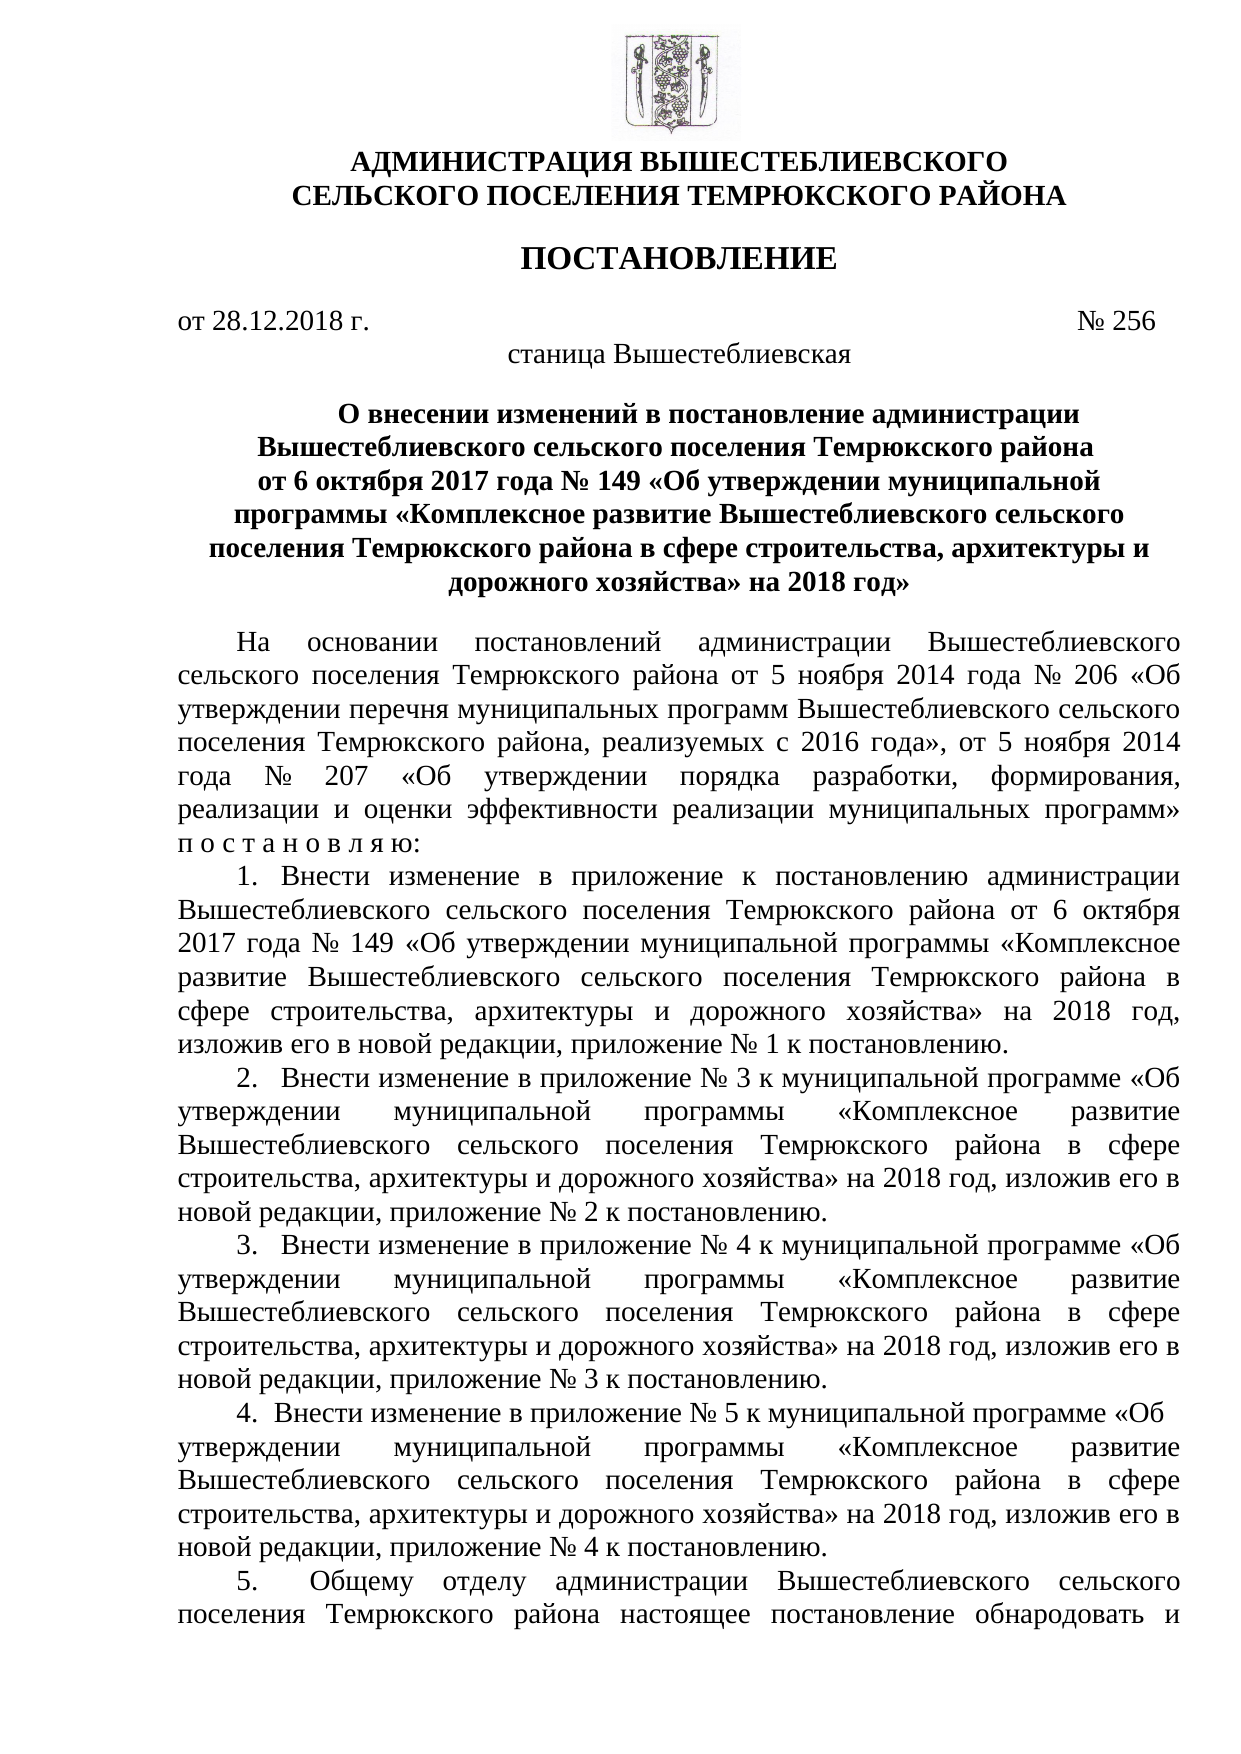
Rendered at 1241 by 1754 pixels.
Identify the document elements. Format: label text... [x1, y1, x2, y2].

text О внесении изменений в постановление администрации Вышестеблиевского сельского поселения Темрюкского района от 6 октября 2017 года № 149 «Об утверждении муниципальной программы «Комплексное развитие Вышестеблиевского сельского поселения Темрюкского района в сфере строительства, архитектуры и дорожного хозяйства» на 2018 год» [177, 396, 1181, 597]
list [177, 1563, 1181, 1630]
list Внести изменение в приложение № 4 к муниципальной программе «Об утверждении муниципальной программы «Комплексное развитие Вышестеблиевского сельского поселения Темрюкского района в сфере строительства, архитектуры и дорожного хозяйства» на 2018 год, изложив его в новой редакции, приложение № 3 к постановлению. [177, 1227, 1181, 1395]
text СЕЛЬСКОГО ПОСЕЛЕНИЯ ТЕМРЮКСКОГО РАЙОНА [177, 178, 1181, 212]
list Внести изменение в приложение № 5 к муниципальной программе «Об [236, 1395, 1181, 1429]
text На основании постановлений администрации Вышестеблиевского сельского поселения Темрюкского района от 5 ноября 2014 года № 206 «Об утверждении перечня муниципальных программ Вышестеблиевского сельского поселения Темрюкского района, реализуемых с 2016 года», от 5 ноября 2014 года № 207 «Об утверждении порядка разработки, формирования, реализации и оценки эффективности реализации муниципальных программ» п о с т а н о в л я ю: [177, 624, 1181, 858]
list Внести изменение в приложение к постановлению администрации Вышестеблиевского сельского поселения Темрюкского района от 6 октября 2017 года № 149 «Об утверждении муниципальной программы «Комплексное развитие Вышестеблиевского сельского поселения Темрюкского района в сфере строительства, архитектуры и дорожного хозяйства» на 2018 год, изложив его в новой редакции, приложение № 1 к постановлению. [177, 858, 1181, 1060]
text ПОСТАНОВЛЕНИЕ [177, 238, 1181, 276]
list Внести изменение в приложение № 3 к муниципальной программе «Об утверждении муниципальной программы «Комплексное развитие Вышестеблиевского сельского поселения Темрюкского района в сфере строительства, архитектуры и дорожного хозяйства» на 2018 год, изложив его в новой редакции, приложение № 2 к постановлению. [177, 1060, 1181, 1227]
text АДМИНИСТРАЦИЯ ВЫШЕСТЕБЛИЕВСКОГО [177, 144, 1181, 178]
text станица Вышестеблиевская [177, 336, 1181, 370]
text от 28.12.2018 г. № 256 [177, 303, 1181, 336]
text утверждении муниципальной программы «Комплексное развитие Вышестеблиевского сельского поселения Темрюкского района в сфере строительства, архитектуры и дорожного хозяйства» на 2018 год, изложив его в новой редакции, приложение № 4 к постановлению. [177, 1429, 1181, 1563]
picture [611, 24, 742, 141]
